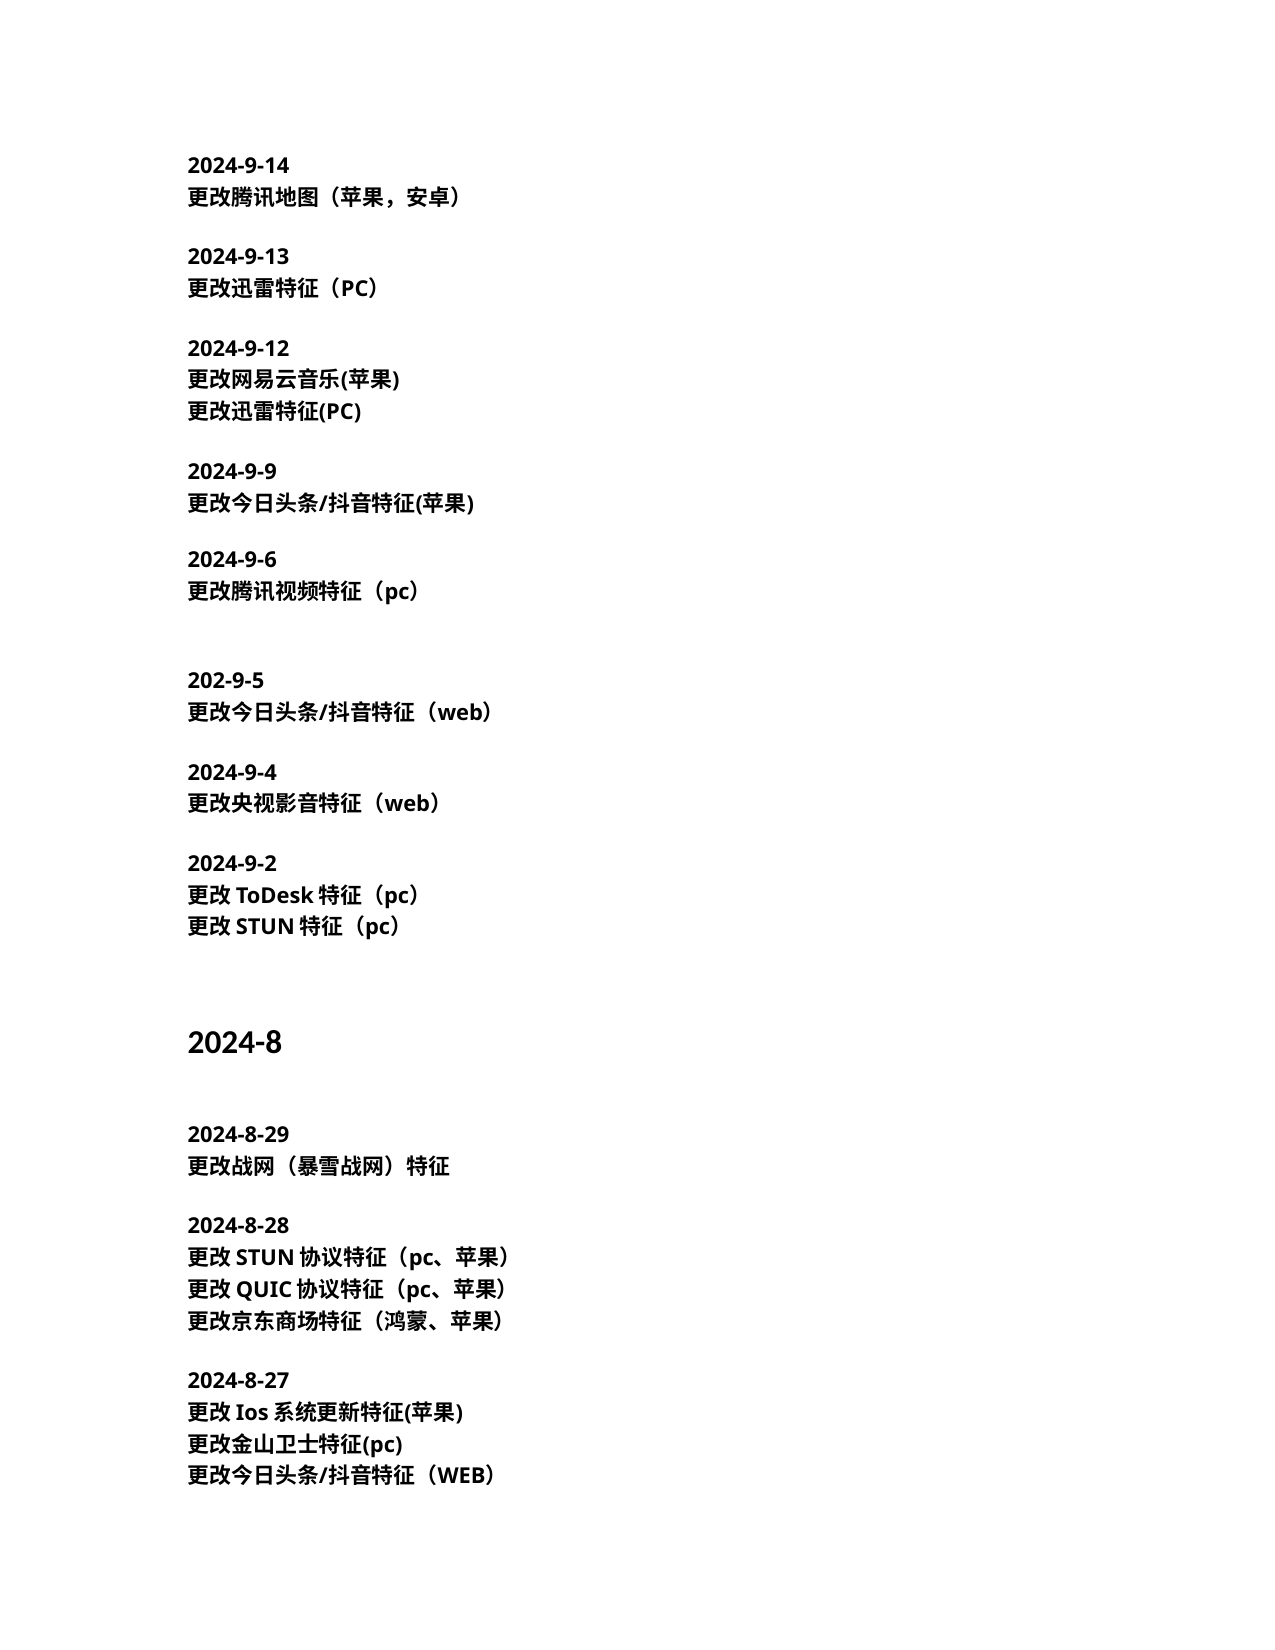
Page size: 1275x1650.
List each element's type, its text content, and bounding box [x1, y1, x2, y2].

subtitle 2024-8 [187, 1022, 1087, 1062]
text 更改迅雷特征(PC) [187, 394, 1087, 426]
text 2024-9-13 [187, 241, 1087, 271]
text 更改战网（暴雪战网）特征 [187, 1149, 1087, 1181]
text 更改ToDesk特征（pc） [187, 878, 1087, 909]
text 更改央视影音特征（web） [187, 786, 1087, 818]
text 更改腾讯地图（苹果，安卓） [187, 180, 1087, 211]
text 202-9-5 [187, 665, 1087, 695]
text 更改今日头条/抖音特征（web） [187, 695, 1087, 727]
text 2024-8-28 [187, 1210, 1087, 1240]
text 2024-9-6 [187, 544, 1087, 574]
text 更改STUN特征（pc） [187, 909, 1087, 941]
text 2024-9-12 [187, 333, 1087, 362]
text 2024-9-14 [187, 150, 1087, 180]
text 更改网易云音乐(苹果) [187, 362, 1087, 394]
text 2024-9-2 [187, 848, 1087, 878]
text 2024-8-27 [187, 1365, 1087, 1395]
text 更改STUN协议特征（pc、苹果） [187, 1240, 1087, 1272]
text 更改金山卫士特征(pc) [187, 1427, 1087, 1458]
text 更改京东商场特征（鸿蒙、苹果） [187, 1304, 1087, 1335]
text 2024-9-9 [187, 456, 1087, 486]
text 更改QUIC协议特征（pc、苹果） [187, 1272, 1087, 1304]
text 2024-8-29 [187, 1119, 1087, 1149]
text 更改Ios系统更新特征(苹果) [187, 1395, 1087, 1427]
text 更改腾讯视频特征（pc） [187, 574, 1087, 606]
text 2024-9-4 [187, 756, 1087, 786]
text 更改迅雷特征（PC） [187, 271, 1087, 303]
text 更改今日头条/抖音特征（WEB） [187, 1458, 1087, 1490]
text 更改今日头条/抖音特征(苹果) [187, 486, 1087, 517]
